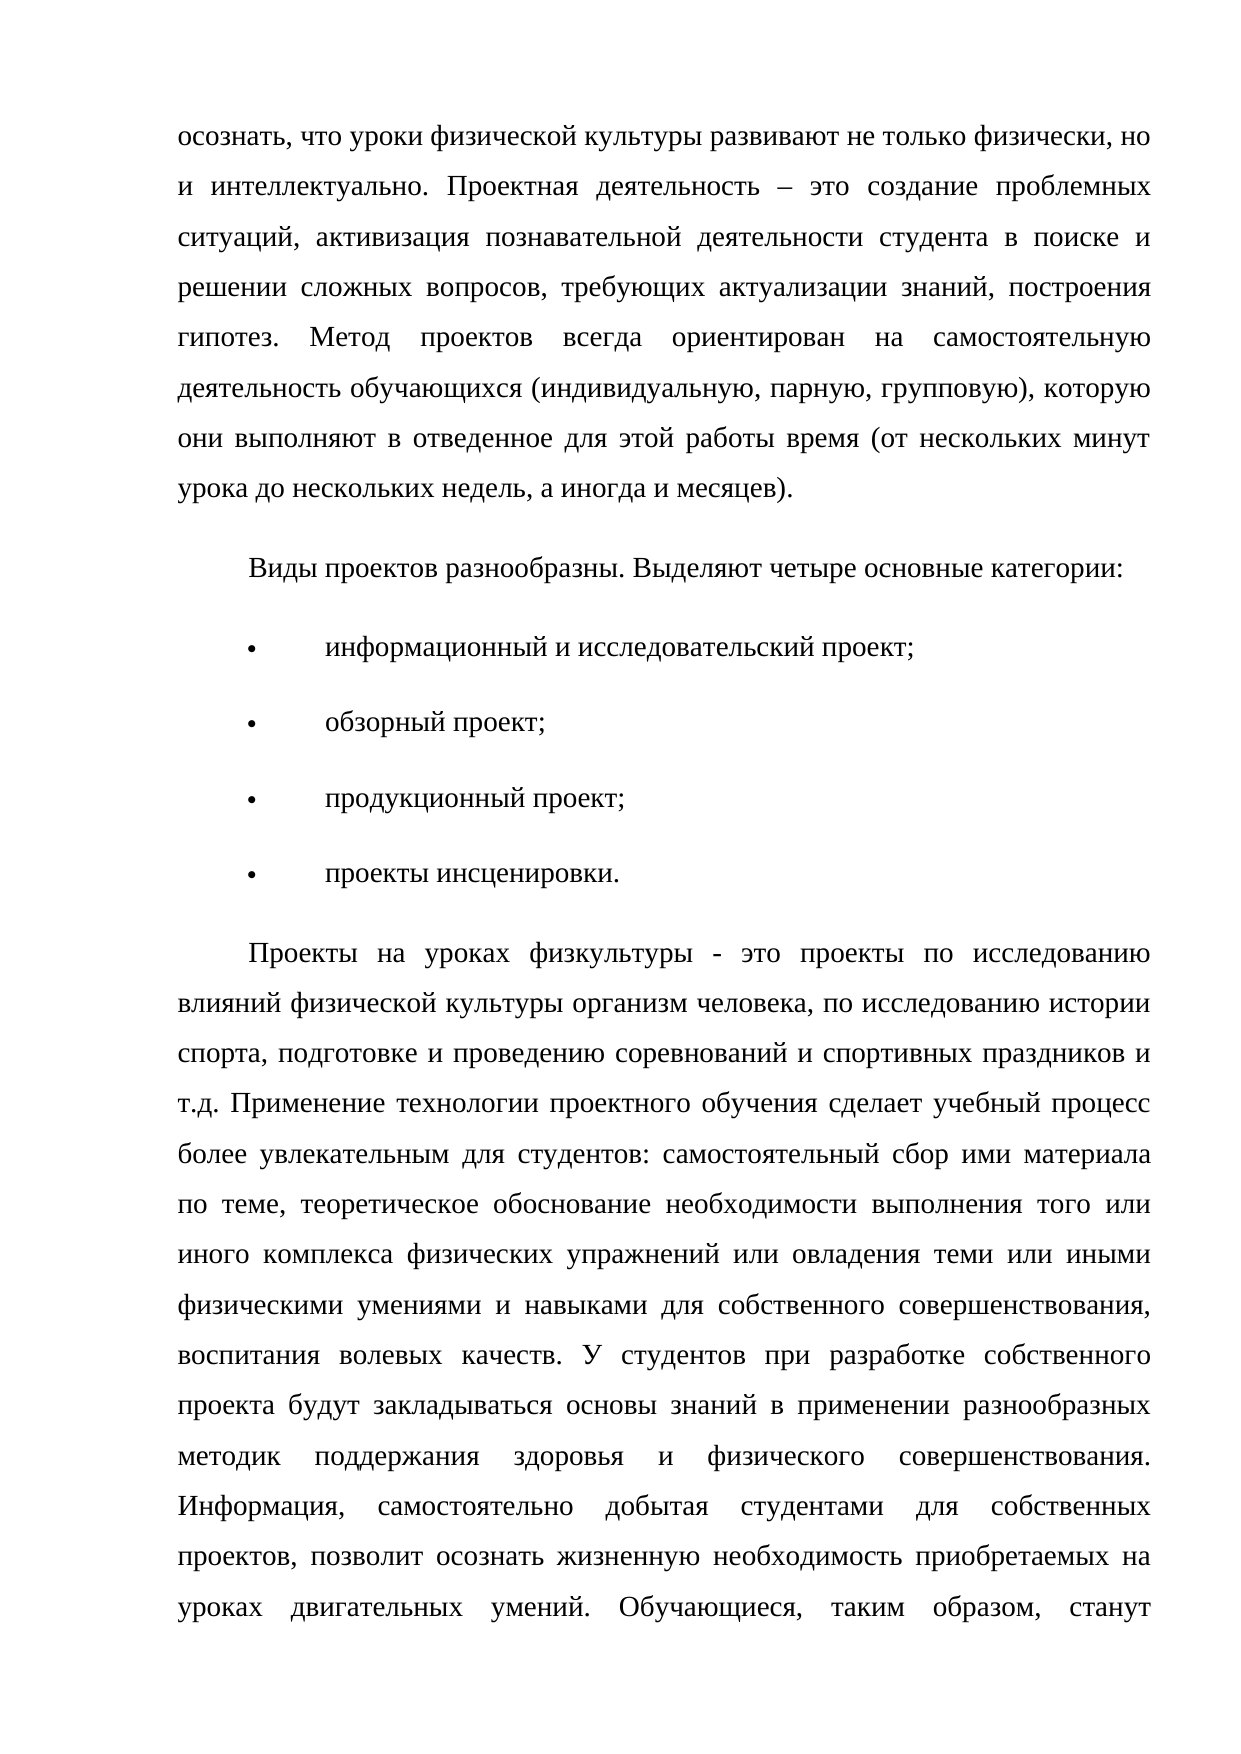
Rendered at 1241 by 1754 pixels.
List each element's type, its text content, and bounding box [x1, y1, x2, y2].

list обзорный проект; [177, 704, 1152, 738]
list продукционный проект; [177, 780, 1152, 813]
list информационный и исследовательский проект; [177, 629, 1152, 663]
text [177, 118, 1152, 504]
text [177, 935, 1152, 1622]
list проекты инсценировки. [177, 855, 1152, 889]
text Виды проектов разнообразны. Выделяют четыре основные категории: [177, 550, 1152, 583]
